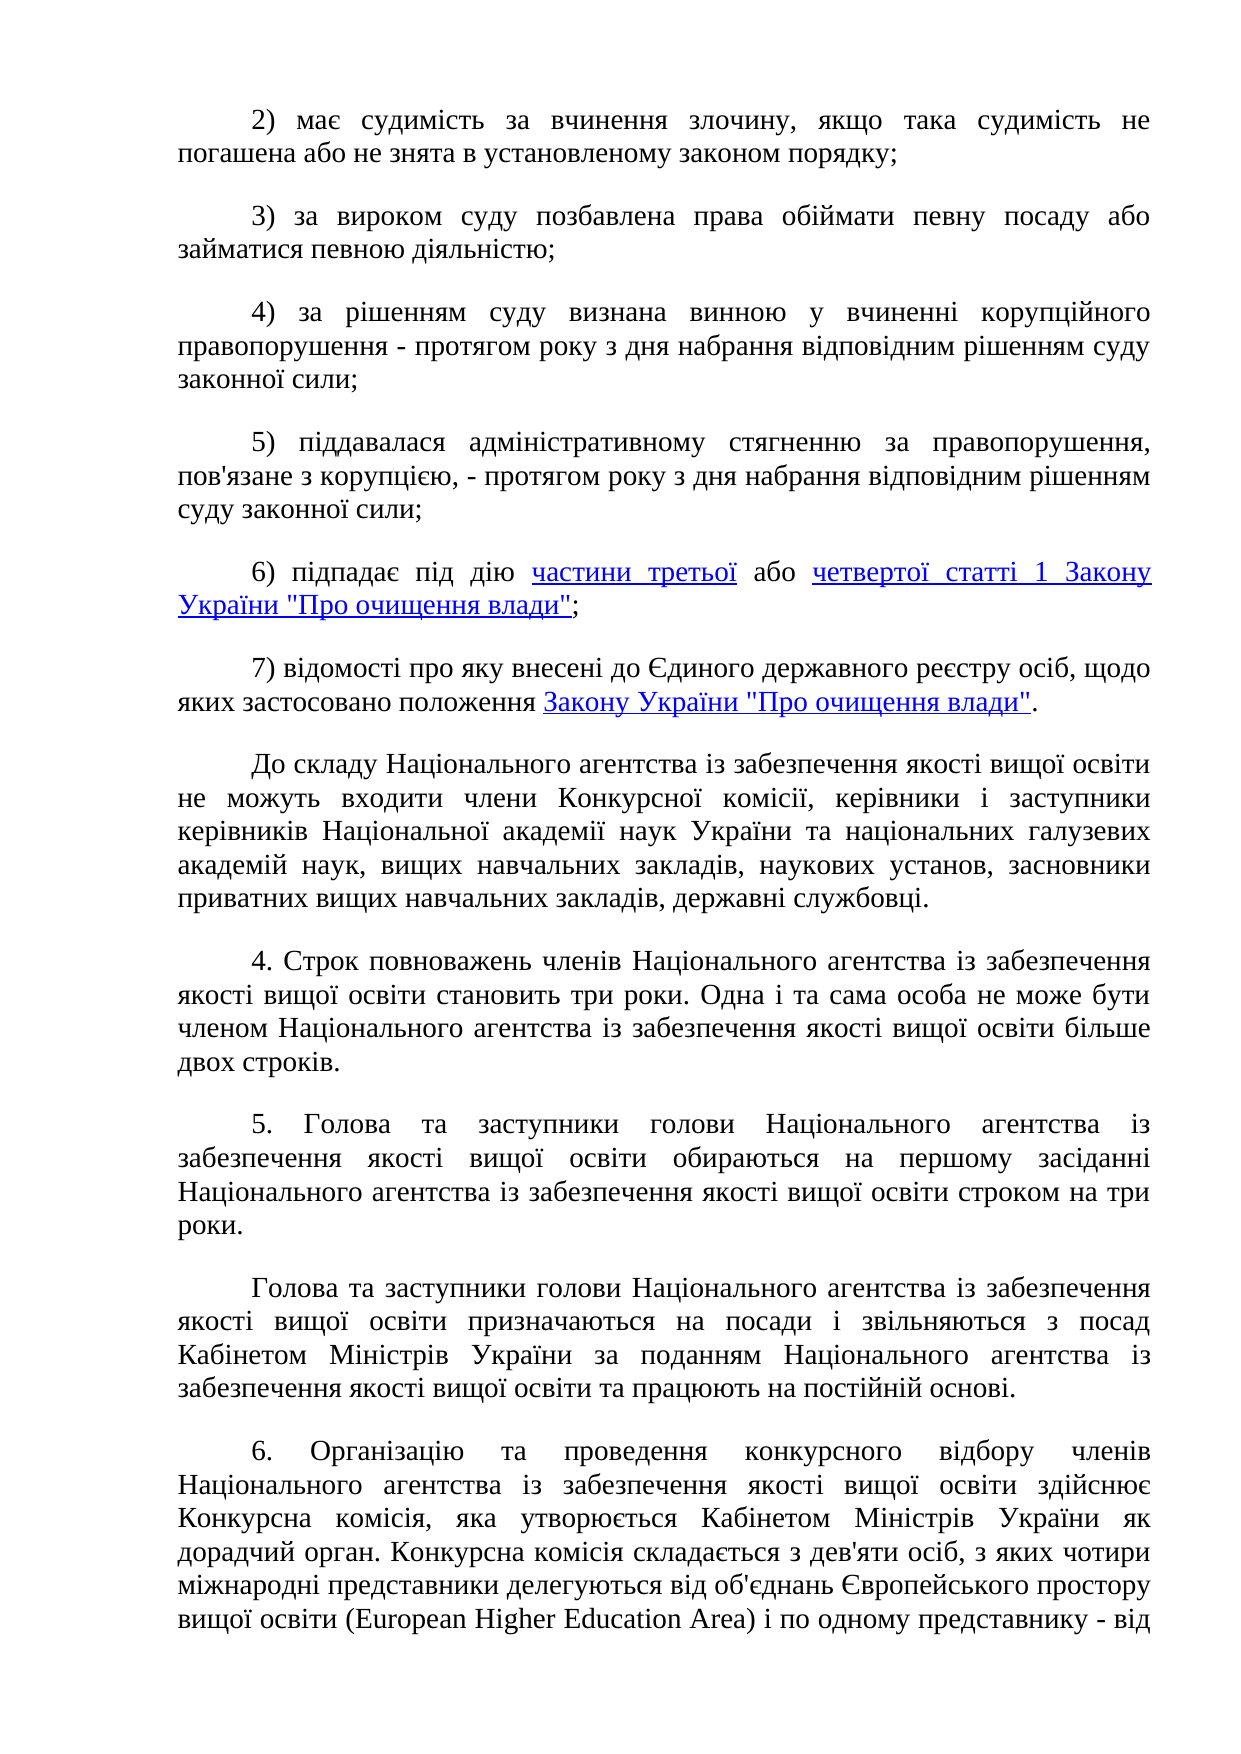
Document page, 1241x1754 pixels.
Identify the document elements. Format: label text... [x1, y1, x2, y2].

text 2) має судимість за вчинення злочину, якщо така судимість не погашена або не знята в установленому законом порядку; [177, 102, 1152, 169]
text 3) за вироком суду позбавлена права обіймати певну посаду або займатися певною діяльністю; [177, 198, 1152, 265]
text 6) підпадає під дію частини третьої або четвертої статті 1 Закону України "Про очищення влади"; [177, 554, 1152, 621]
text 4. Строк повноважень членів Національного агентства із забезпечення якості вищої освіти становить три роки. Одна і та сама особа не може бути членом Національного агентства із забезпечення якості вищої освіти більше двох строків. [177, 943, 1152, 1077]
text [177, 1433, 1152, 1634]
text 5. Голова та заступники голови Національного агентства із забезпечення якості вищої освіти обираються на першому засіданні Національного агентства із забезпечення якості вищої освіти строком на три роки. [177, 1107, 1152, 1241]
text 5) піддавалася адміністративному стягненню за правопорушення, пов'язане з корупцією, - протягом року з дня набрання відповідним рішенням суду законної сили; [177, 424, 1152, 525]
text До складу Національного агентства із забезпечення якості вищої освіти не можуть входити члени Конкурсної комісії, керівники і заступники керівників Національної академії наук України та національних галузевих академій наук, вищих навчальних закладів, наукових установ, засновники приватних вищих навчальних закладів, державні службовці. [177, 746, 1152, 914]
text 4) за рішенням суду визнана винною у вчиненні корупційного правопорушення - протягом року з дня набрання відповідним рішенням суду законної сили; [177, 294, 1152, 395]
text Голова та заступники голови Національного агентства із забезпечення якості вищої освіти призначаються на посади і звільняються з посад Кабінетом Міністрів України за поданням Національного агентства із забезпечення якості вищої освіти та працюють на постійній основі. [177, 1270, 1152, 1404]
text 7) відомості про яку внесені до Єдиного державного реєстру осіб, щодо яких застосовано положення Закону України "Про очищення влади". [177, 650, 1152, 717]
